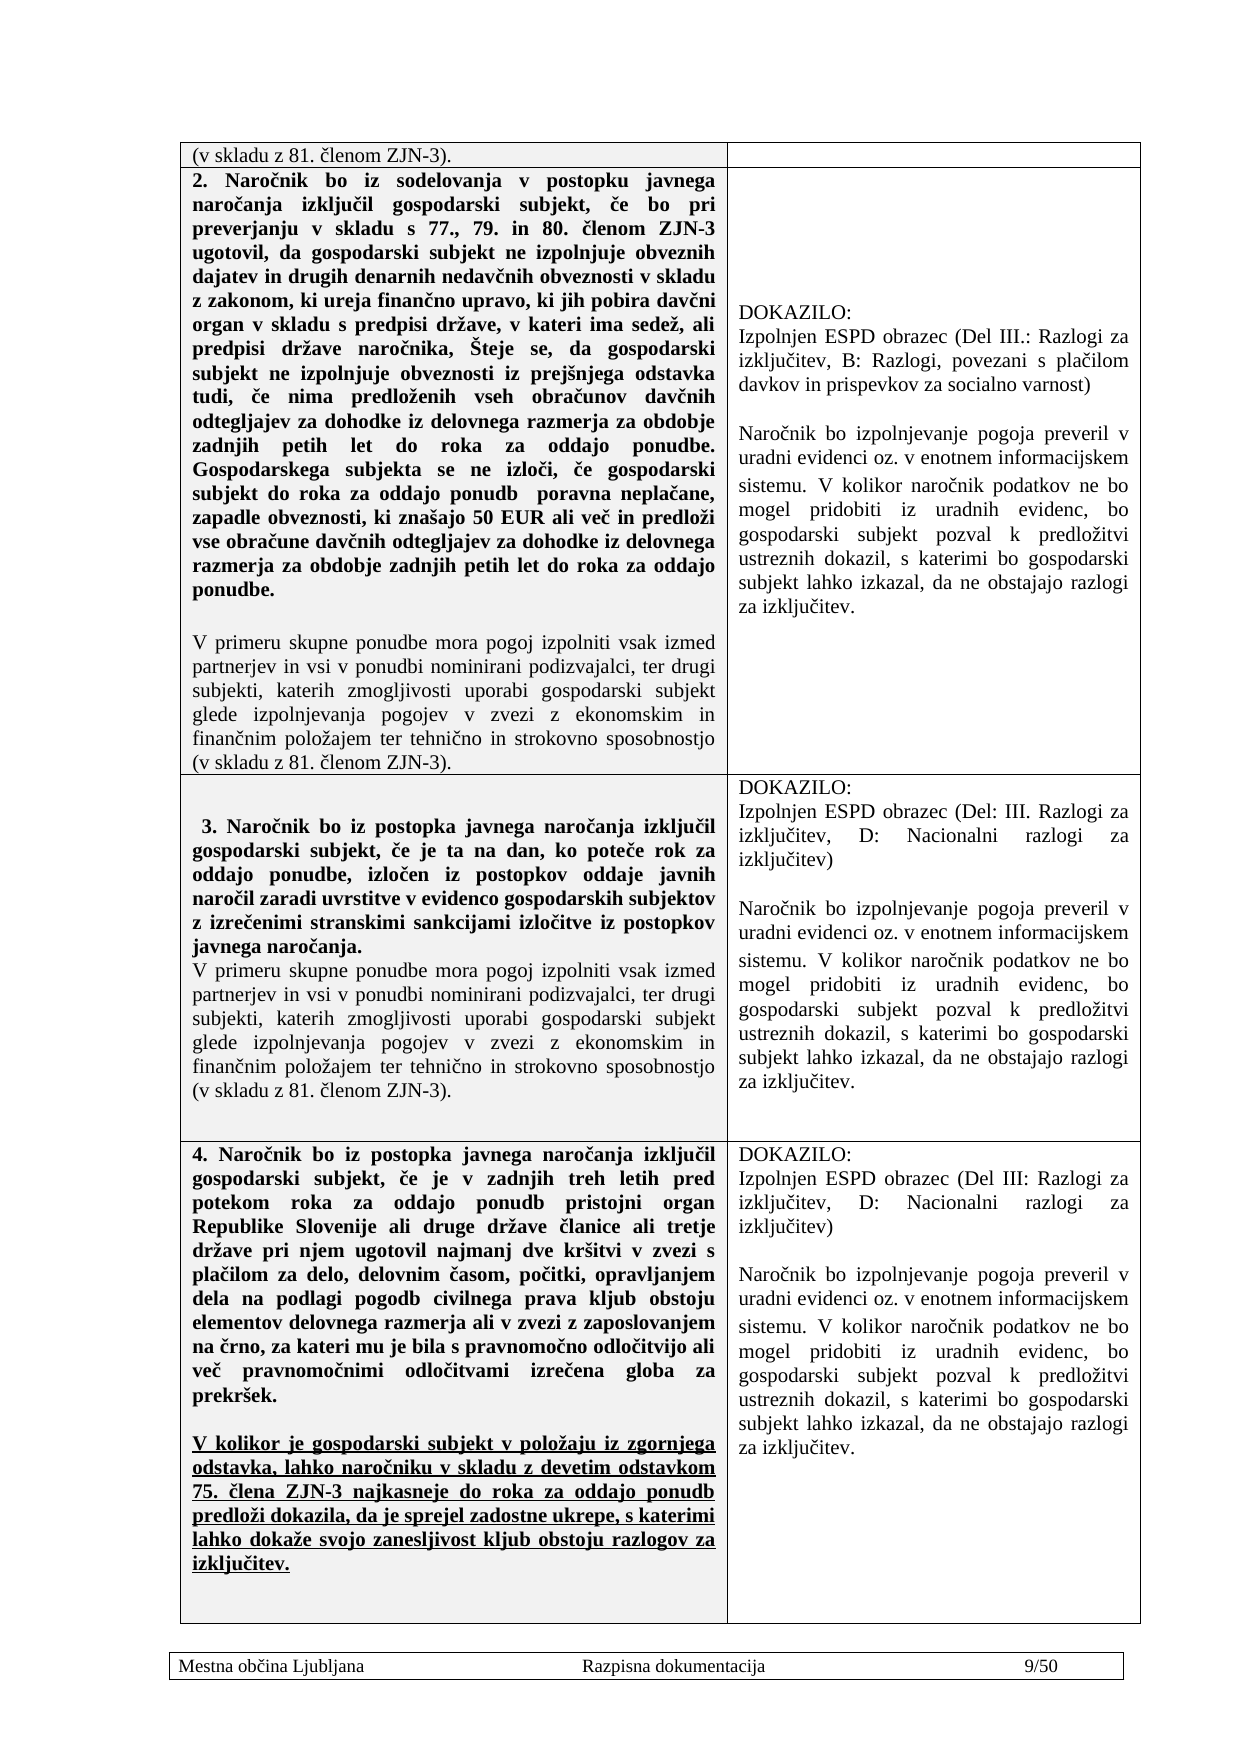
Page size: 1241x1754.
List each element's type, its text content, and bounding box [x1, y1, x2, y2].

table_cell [728, 1142, 1140, 1623]
table_cell 3. Naročnik bo iz postopka javnega naročanja izključil gospodarski subjekt, če je ta na dan, ko poteče rok za oddajo ponudbe, izločen iz postopkov oddaje javnih naročil zaradi uvrstitve v evidenco gospodarskih subjektov z izrečenimi stranskimi sankcijami izločitve iz postopkov javnega naročanja. V primeru skupne ponudbe mora pogoj izpolniti vsak izmed partnerjev in vsi v ponudbi nominirani podizvajalci, ter drugi subjekti, katerih zmogljivosti uporabi gospodarski subjekt glede izpolnjevanja pogojev v zvezi z ekonomskim in finančnim položajem ter tehnično in strokovno sposobnostjo (v skladu z 81. členom ZJN-3). [181, 775, 727, 1141]
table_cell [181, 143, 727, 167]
table_cell DOKAZILO: Izpolnjen ESPD obrazec (Del: III. Razlogi za izključitev, D: Nacionalni razlogi za izključitev) Naročnik bo izpolnjevanje pogoja preveril v uradni evidenci oz. v enotnem informacijskem sistemu. V kolikor naročnik podatkov ne bo mogel pridobiti iz uradnih evidenc, bo gospodarski subjekt pozval k predložitvi ustreznih dokazil, s katerimi bo gospodarski subjekt lahko izkazal, da ne obstajajo razlogi za izključitev. [728, 775, 1140, 1141]
table_cell DOKAZILO: Izpolnjen ESPD obrazec (Del III.: Razlogi za izključitev, B: Razlogi, povezani s plačilom davkov in prispevkov za socialno varnost) Naročnik bo izpolnjevanje pogoja preveril v uradni evidenci oz. v enotnem informacijskem sistemu. V kolikor naročnik podatkov ne bo mogel pridobiti iz uradnih evidenc, bo gospodarski subjekt pozval k predložitvi ustreznih dokazil, s katerimi bo gospodarski subjekt lahko izkazal, da ne obstajajo razlogi za izključitev. [728, 168, 1140, 774]
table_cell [181, 1142, 727, 1623]
table_cell 2. Naročnik bo iz sodelovanja v postopku javnega naročanja izključil gospodarski subjekt, če bo pri preverjanju v skladu s 77., 79. in 80. členom ZJN-3 ugotovil, da gospodarski subjekt ne izpolnjuje obveznih dajatev in drugih denarnih nedavčnih obveznosti v skladu z zakonom, ki ureja finančno upravo, ki jih pobira davčni organ v skladu s predpisi države, v kateri ima sedež, ali predpisi države naročnika, Šteje se, da gospodarski subjekt ne izpolnjuje obveznosti iz prejšnjega odstavka tudi, če nima predloženih vseh obračunov davčnih odtegljajev za dohodke iz delovnega razmerja za obdobje zadnjih petih let do roka za oddajo ponudbe. Gospodarskega subjekta se ne izloči, če gospodarski subjekt do roka za oddajo ponudb poravna neplačane, zapadle obveznosti, ki znašajo 50 EUR ali več in predloži vse obračune davčnih odtegljajev za dohodke iz delovnega razmerja za obdobje zadnjih petih let do roka za oddajo ponudbe. V primeru skupne ponudbe mora pogoj izpolniti vsak izmed partnerjev in vsi v ponudbi nominirani podizvajalci, ter drugi subjekti, katerih zmogljivosti uporabi gospodarski subjekt glede izpolnjevanja pogojev v zvezi z ekonomskim in finančnim položajem ter tehnično in strokovno sposobnostjo (v skladu z 81. členom ZJN-3). [181, 168, 727, 774]
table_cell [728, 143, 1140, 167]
